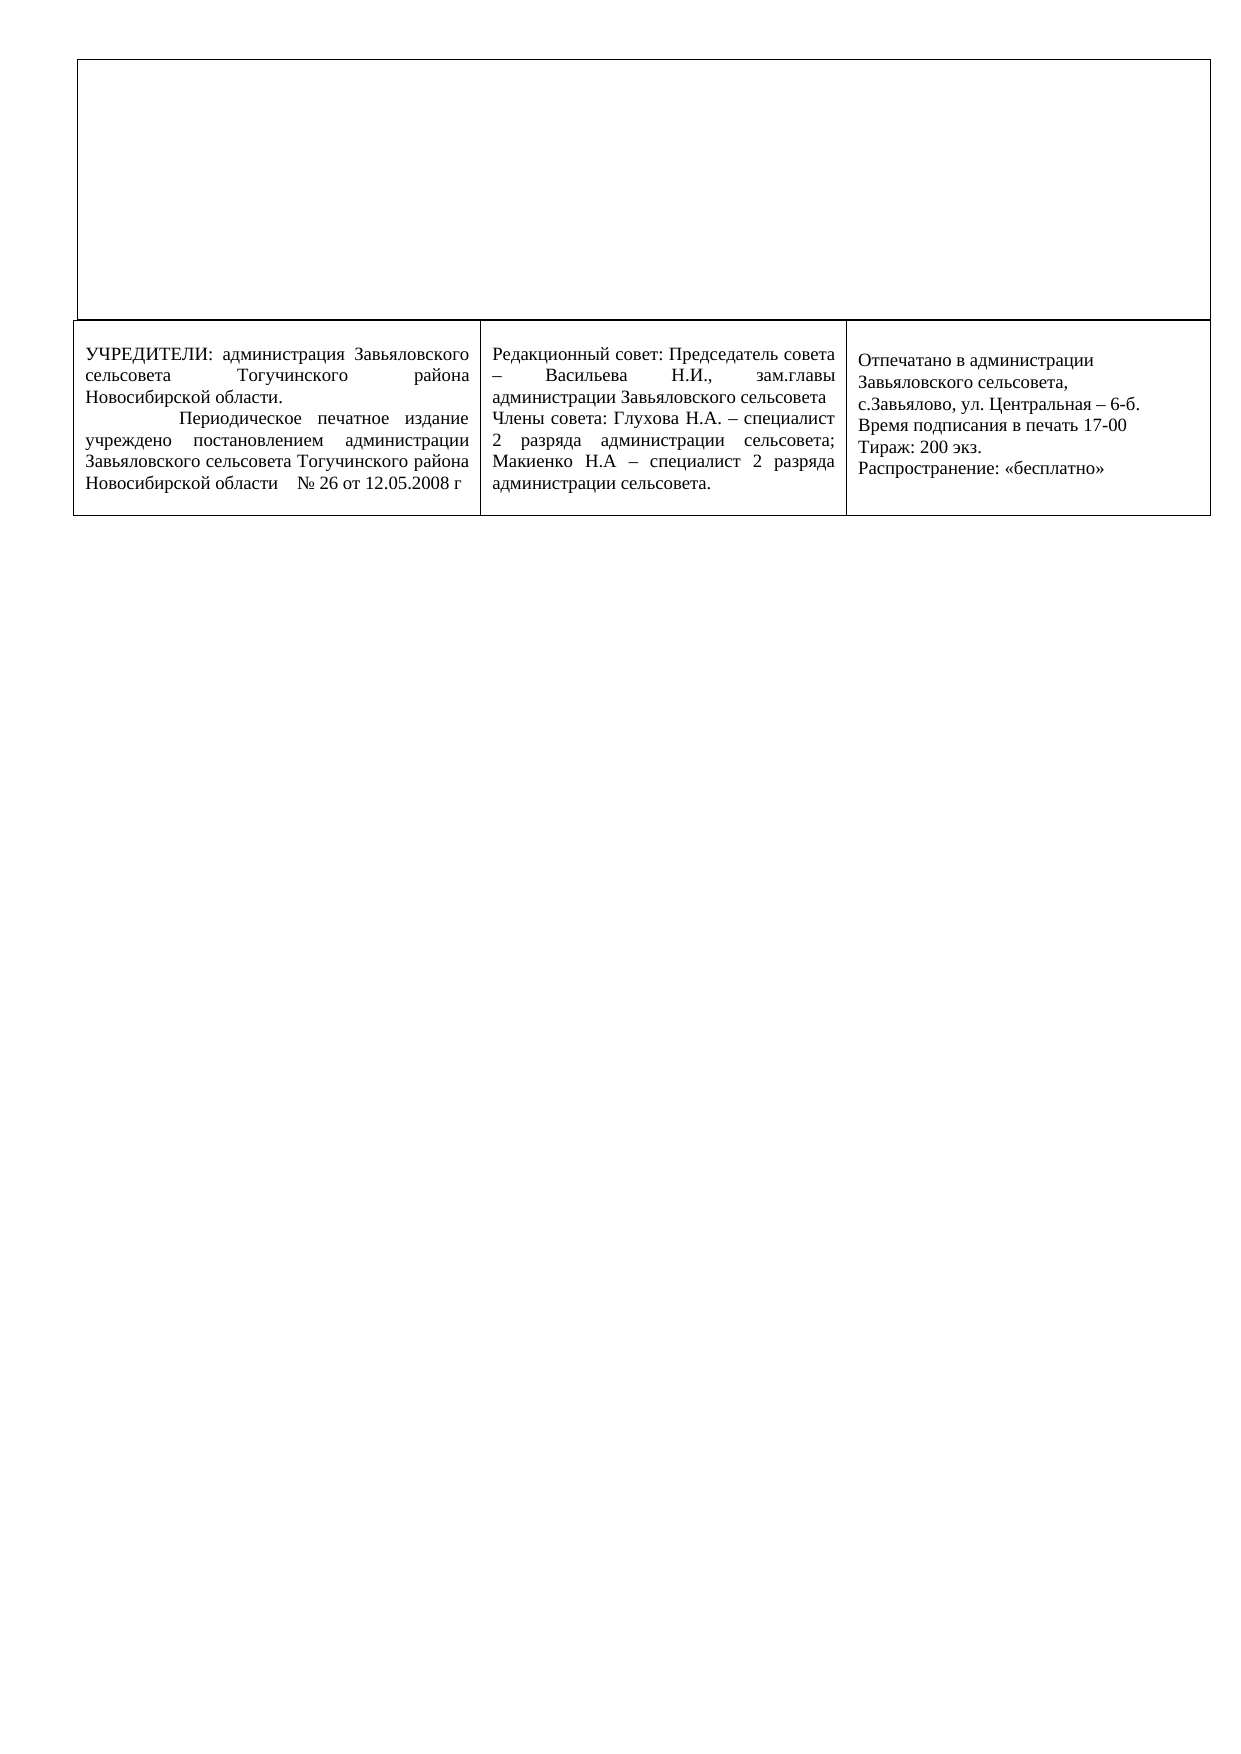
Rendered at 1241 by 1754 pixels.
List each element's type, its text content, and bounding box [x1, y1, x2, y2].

table_header УЧРЕДИТЕЛИ: администрация Завьяловского сельсовета Тогучинского района Новосибирской области. Периодическое печатное издание учреждено постановлением администрации Завьяловского сельсовета Тогучинского района Новосибирской области № 26 от 12.05.2008 г [74, 321, 480, 515]
table_header Отпечатано в администрации Завьяловского сельсовета, с.Завьялово, ул. Центральная – 6-б. Время подписания в печать 17-00 Тираж: 200 экз. Распространение: «бесплатно» [847, 321, 1210, 515]
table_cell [78, 60, 1210, 319]
table_header Редакционный совет: Председатель совета – Васильева Н.И., зам.главы администрации Завьяловского сельсовета Члены совета: Глухова Н.А. – специалист 2 разряда администрации сельсовета; Макиенко Н.А – специалист 2 разряда администрации сельсовета. [481, 321, 846, 515]
